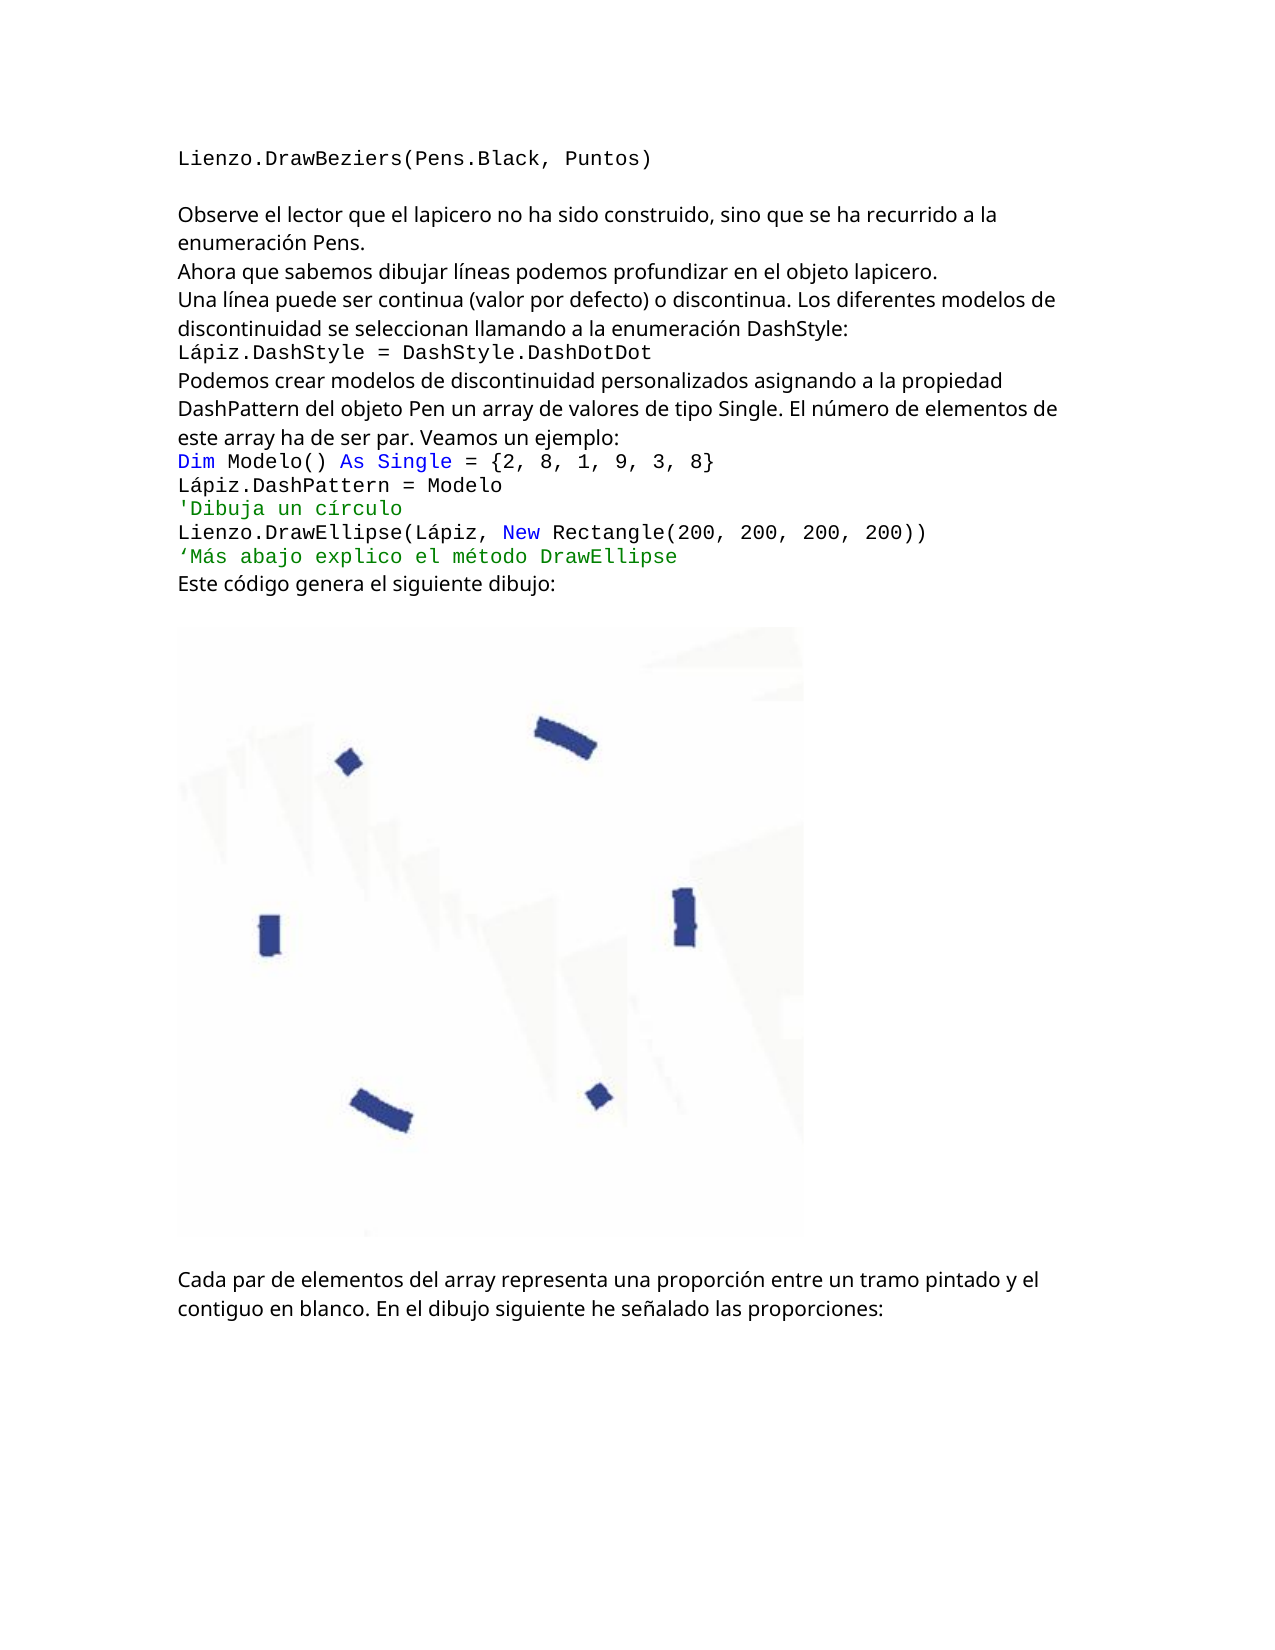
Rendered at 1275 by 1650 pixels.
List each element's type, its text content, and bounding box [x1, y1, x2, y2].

text Lápiz.DashStyle = DashStyle.DashDotDot [177, 342, 1098, 366]
text Lápiz.DashPattern = Modelo [177, 475, 1098, 498]
text Este código genera el siguiente dibujo: [177, 569, 1098, 598]
text Ahora que sabemos dibujar líneas podemos profundizar en el objeto lapicero. [177, 257, 1098, 285]
text Podemos crear modelos de discontinuidad personalizados asignando a la propiedad DashPattern del objeto Pen un array de valores de tipo Single. El número de elementos de este array ha de ser par. Veamos un ejemplo: [177, 366, 1098, 451]
text Dim Modelo() As Single = {2, 8, 1, 9, 3, 8} [177, 451, 1098, 475]
text Una línea puede ser continua (valor por defecto) o discontinua. Los diferentes modelos de discontinuidad se seleccionan llamando a la enumeración DashStyle: [177, 285, 1098, 342]
text Cada par de elementos del array representa una proporción entre un tramo pintado y el contiguo en blanco. En el dibujo siguiente he señalado las proporciones: [177, 1266, 1098, 1322]
text Lienzo.DrawBeziers(Pens.Black, Puntos) [177, 148, 1098, 171]
text 'Dibuja un círculo [177, 498, 1098, 522]
picture [177, 627, 804, 1237]
text Lienzo.DrawEllipse(Lápiz, New Rectangle(200, 200, 200, 200)) [177, 522, 1098, 546]
text Observe el lector que el lapicero no ha sido construido, sino que se ha recurrido a la enumeración Pens. [177, 200, 1098, 257]
text ‘Más abajo explico el método DrawEllipse [177, 546, 1098, 569]
